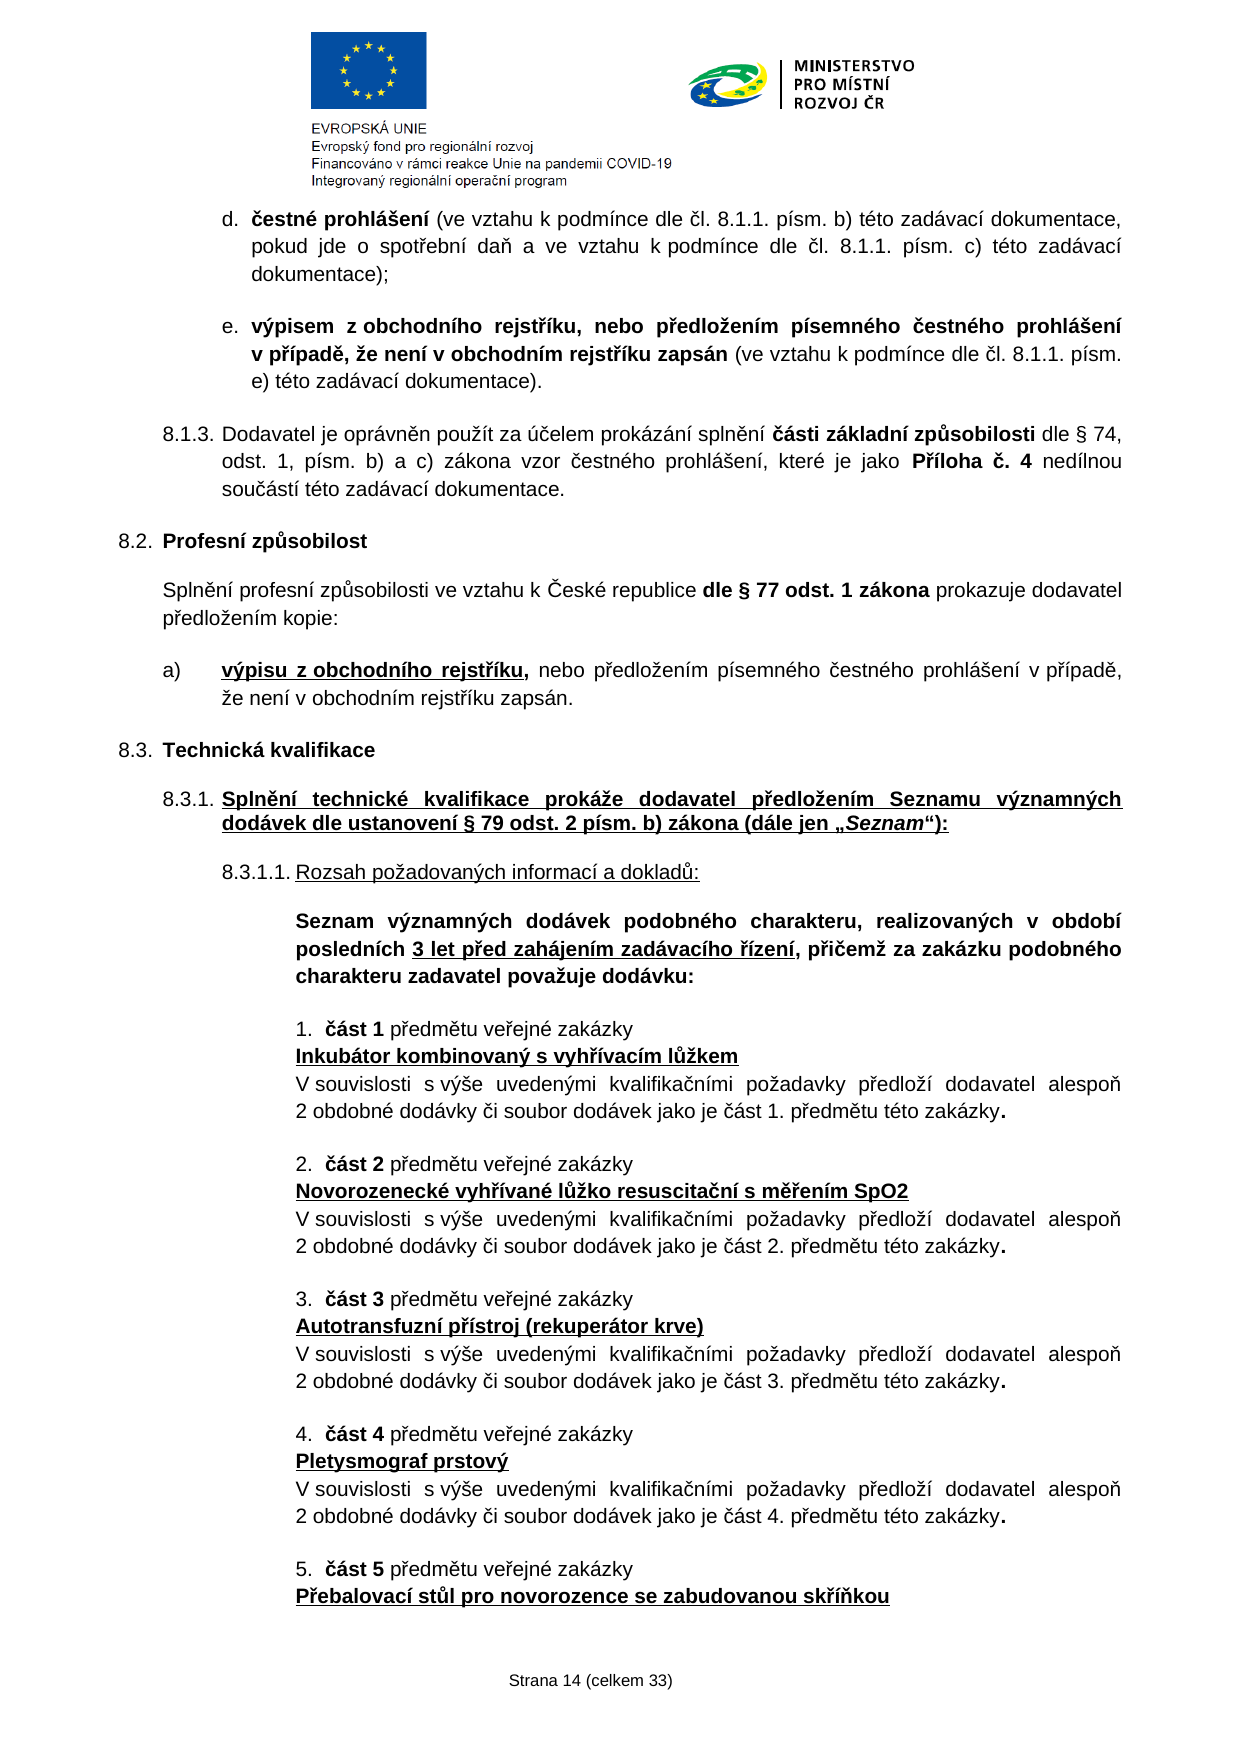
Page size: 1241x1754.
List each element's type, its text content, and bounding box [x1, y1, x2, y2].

text V souvislosti s výše uvedenými kvalifikačními požadavky předloží dodavatel alespoň 2 obdobné dodávky či soubor dodávek jako je část 3. předmětu této zakázky. [295, 1342, 1122, 1393]
text V souvislosti s výše uvedenými kvalifikačními požadavky předloží dodavatel alespoň 2 obdobné dodávky či soubor dodávek jako je část 1. předmětu této zakázky. [295, 1072, 1122, 1123]
text Inkubátor kombinovaný s vyhřívacím lůžkem [295, 1044, 1122, 1068]
subtitle 8.3. Technická kvalifikace [118, 738, 1122, 762]
list výpisem z obchodního rejstříku, nebo předložením písemného čestného prohlášení v případě, že není v obchodním rejstříku zapsán (ve vztahu k podmínce dle čl. 8.1.1. písm. e) této zadávací dokumentace). [222, 314, 1122, 393]
text Novorozenecké vyhřívané lůžko resuscitační s měřením SpO2 [295, 1179, 1122, 1203]
text V souvislosti s výše uvedenými kvalifikačními požadavky předloží dodavatel alespoň 2 obdobné dodávky či soubor dodávek jako je část 2. předmětu této zakázky. [295, 1207, 1122, 1258]
text Pletysmograf prstový [295, 1449, 1122, 1473]
list část 4 předmětu veřejné zakázky [295, 1422, 1122, 1446]
text Autotransfuzní přístroj (rekuperátor krve) [295, 1314, 1122, 1338]
list výpisu z obchodního rejstříku, nebo předložením písemného čestného prohlášení v případě, že není v obchodním rejstříku zapsán. [162, 658, 1122, 710]
list čestné prohlášení (ve vztahu k podmínce dle čl. 8.1.1. písm. b) této zadávací dokumentace, pokud jde o spotřební daň a ve vztahu k podmínce dle čl. 8.1.1. písm. c) této zadávací dokumentace); [222, 207, 1122, 286]
list část 2 předmětu veřejné zakázky [295, 1152, 1122, 1176]
text Splnění profesní způsobilosti ve vztahu k České republice dle § 77 odst. 1 zákona prokazuje dodavatel předložením kopie: [162, 578, 1122, 630]
list Rozsah požadovaných informací a dokladů: [222, 860, 1122, 884]
list Profesní způsobilost [118, 529, 1122, 553]
list část 1 předmětu veřejné zakázky [295, 1017, 1122, 1041]
text V souvislosti s výše uvedenými kvalifikačními požadavky předloží dodavatel alespoň 2 obdobné dodávky či soubor dodávek jako je část 4. předmětu této zakázky. [295, 1477, 1122, 1528]
text Přebalovací stůl pro novorozence se zabudovanou skříňkou [295, 1584, 1122, 1608]
list část 3 předmětu veřejné zakázky [295, 1287, 1122, 1311]
list Splnění technické kvalifikace prokáže dodavatel předložením Seznamu významných dodávek dle ustanovení § 79 odst. 2 písm. b) zákona (dále jen „Seznam“): [162, 787, 1122, 835]
list část 5 předmětu veřejné zakázky [295, 1557, 1122, 1581]
list Dodavatel je oprávněn použít za účelem prokázání splnění části základní způsobilosti dle § 74, odst. 1, písm. b) a c) zákona vzor čestného prohlášení, které je jako Příloha č. 4 nedílnou součástí této zadávací dokumentace. [162, 422, 1122, 501]
text Seznam významných dodávek podobného charakteru, realizovaných v období posledních 3 let před zahájením zadávacího řízení, přičemž za zakázku podobného charakteru zadavatel považuje dodávku: [295, 909, 1122, 988]
picture [300, 27, 922, 193]
